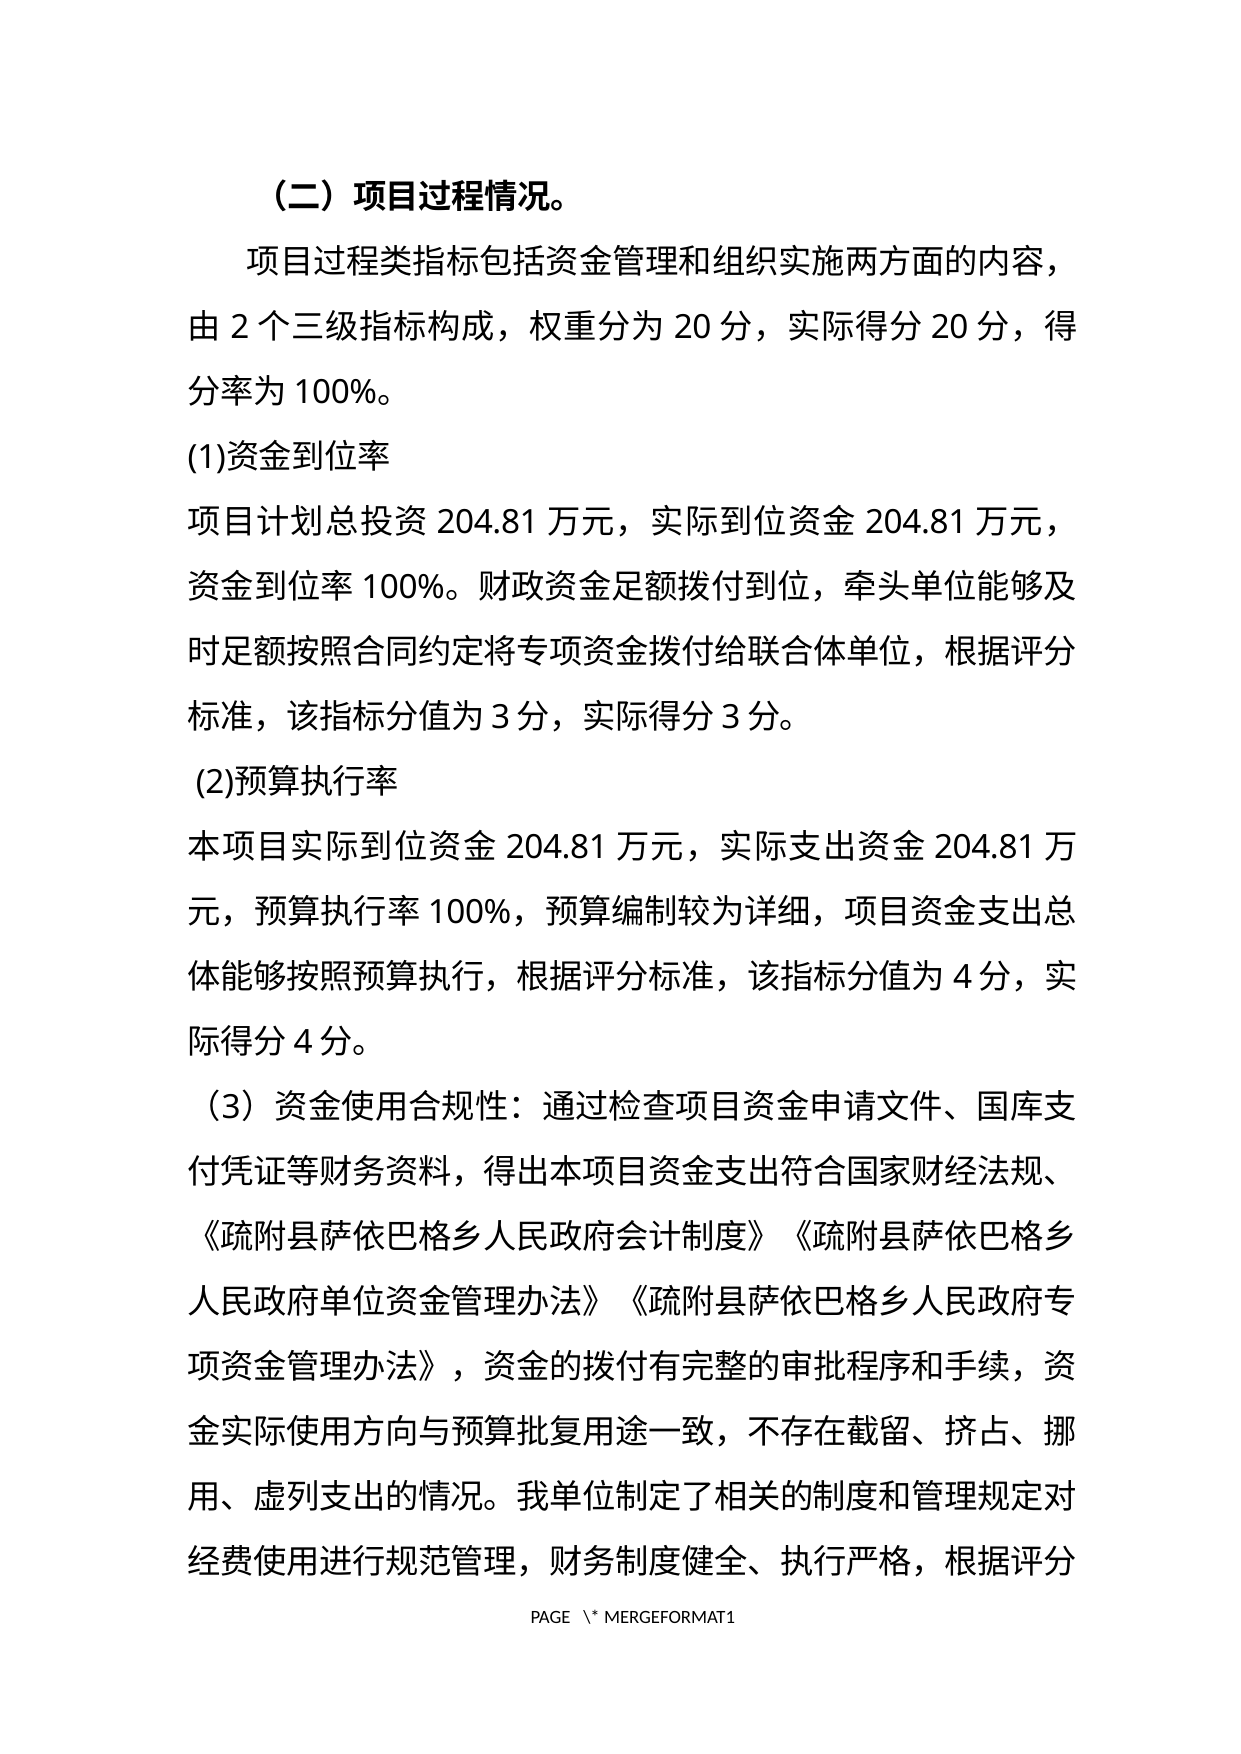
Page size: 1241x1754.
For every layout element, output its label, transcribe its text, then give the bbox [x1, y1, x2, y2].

text （二）项目过程情况。 [187, 162, 1078, 227]
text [187, 227, 1078, 1592]
